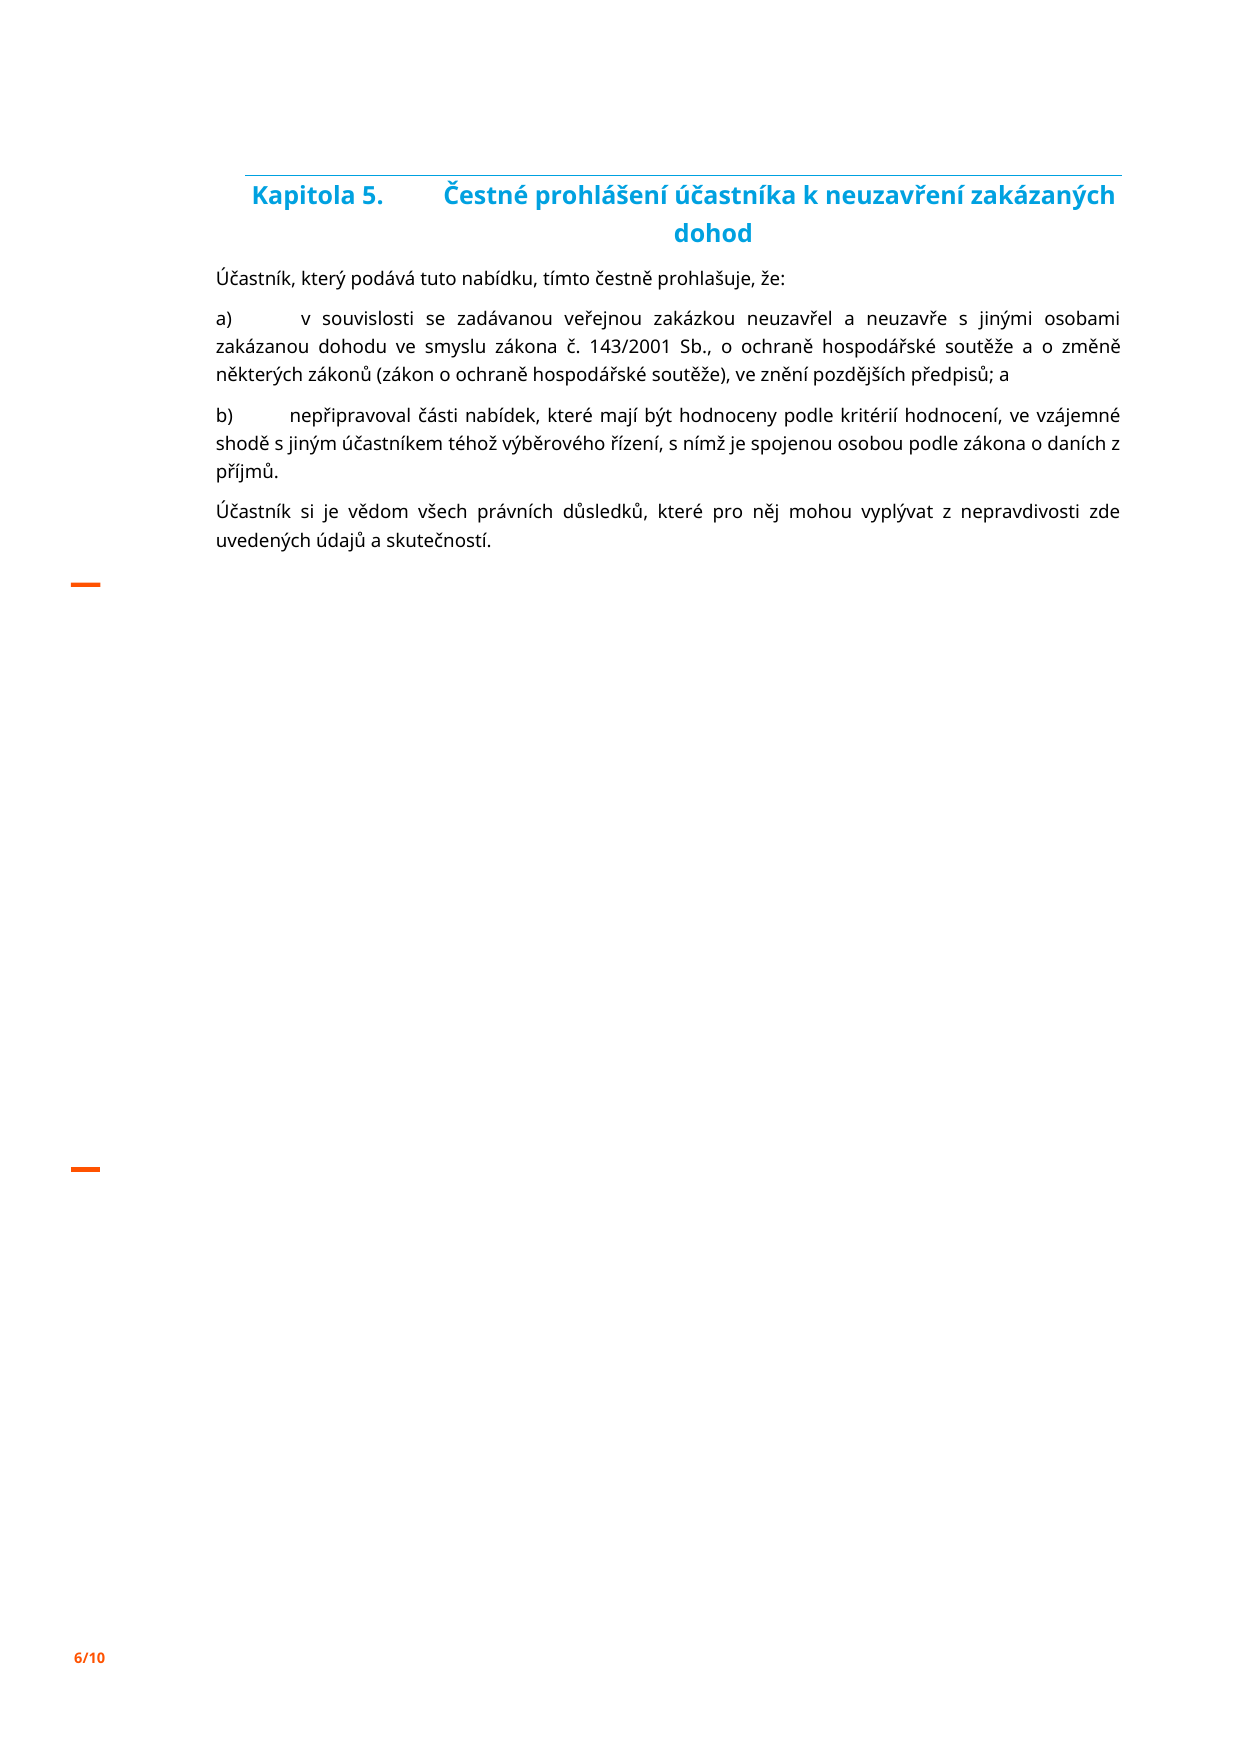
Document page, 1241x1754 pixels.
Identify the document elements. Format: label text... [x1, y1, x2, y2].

text b) nepřipravoval části nabídek, které mají být hodnoceny podle kritérií hodnocení, ve vzájemné shodě s jiným účastníkem téhož výběrového řízení, s nímž je spojenou osobou podle zákona o daních z příjmů. [216, 402, 1122, 484]
subtitle Čestné prohlášení účastníka k neuzavření zakázaných dohod [245, 176, 1122, 249]
text Účastník si je vědom všech právních důsledků, které pro něj mohou vyplývat z nepravdivosti zde uvedených údajů a skutečností. [216, 499, 1122, 552]
text a) v souvislosti se zadávanou veřejnou zakázkou neuzavřel a neuzavře s jinými osobami zakázanou dohodu ve smyslu zákona č. 143/2001 Sb., o ochraně hospodářské soutěže a o změně některých zákonů (zákon o ochraně hospodářské soutěže), ve znění pozdějších předpisů; a [216, 306, 1122, 387]
text Účastník, který podává tuto nabídku, tímto čestně prohlašuje, že: [216, 265, 1122, 291]
